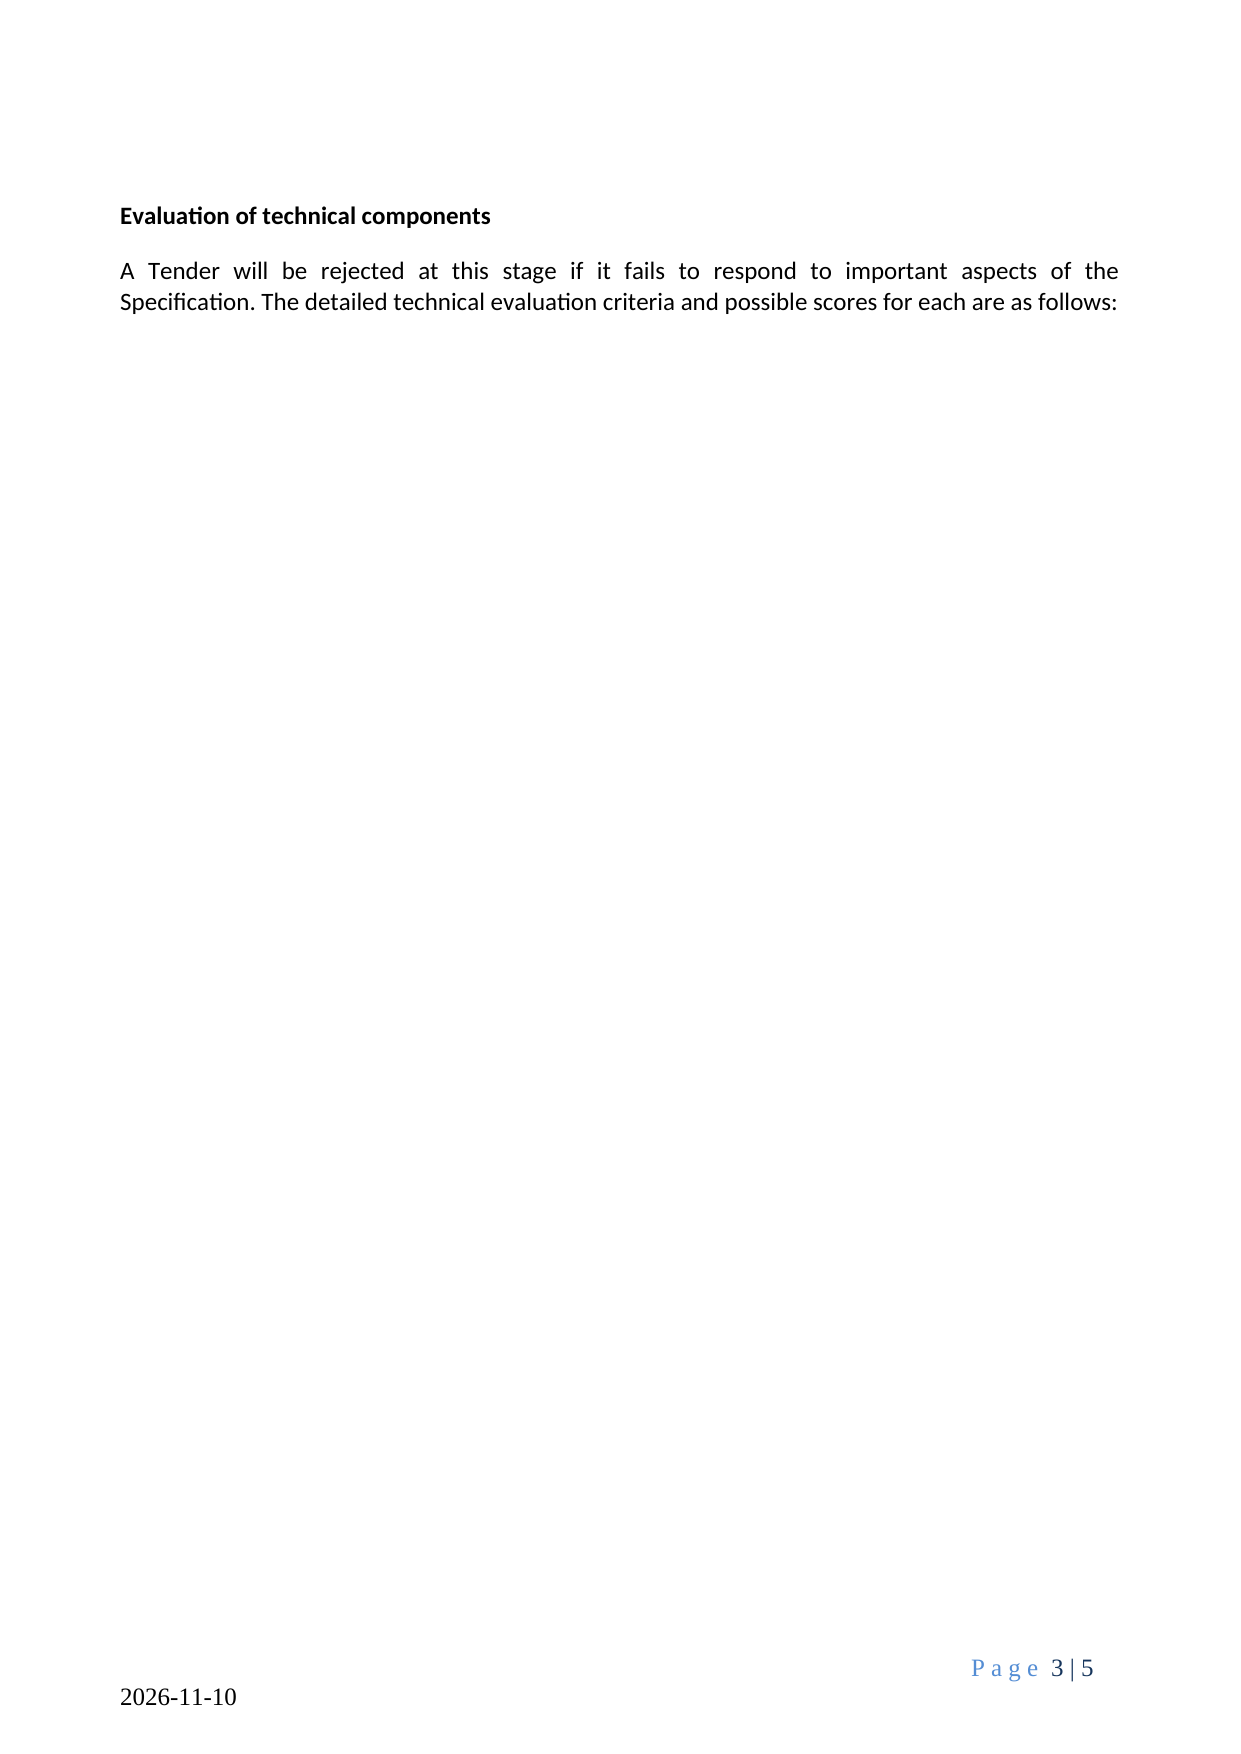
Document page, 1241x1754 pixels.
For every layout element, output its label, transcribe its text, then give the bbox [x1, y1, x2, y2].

text A Tender will be rejected at this stage if it fails to respond to important aspects of the Specification. The detailed technical evaluation criteria and possible scores for each are as follows: [120, 256, 1120, 317]
subtitle Evaluation of technical components [120, 200, 1120, 231]
